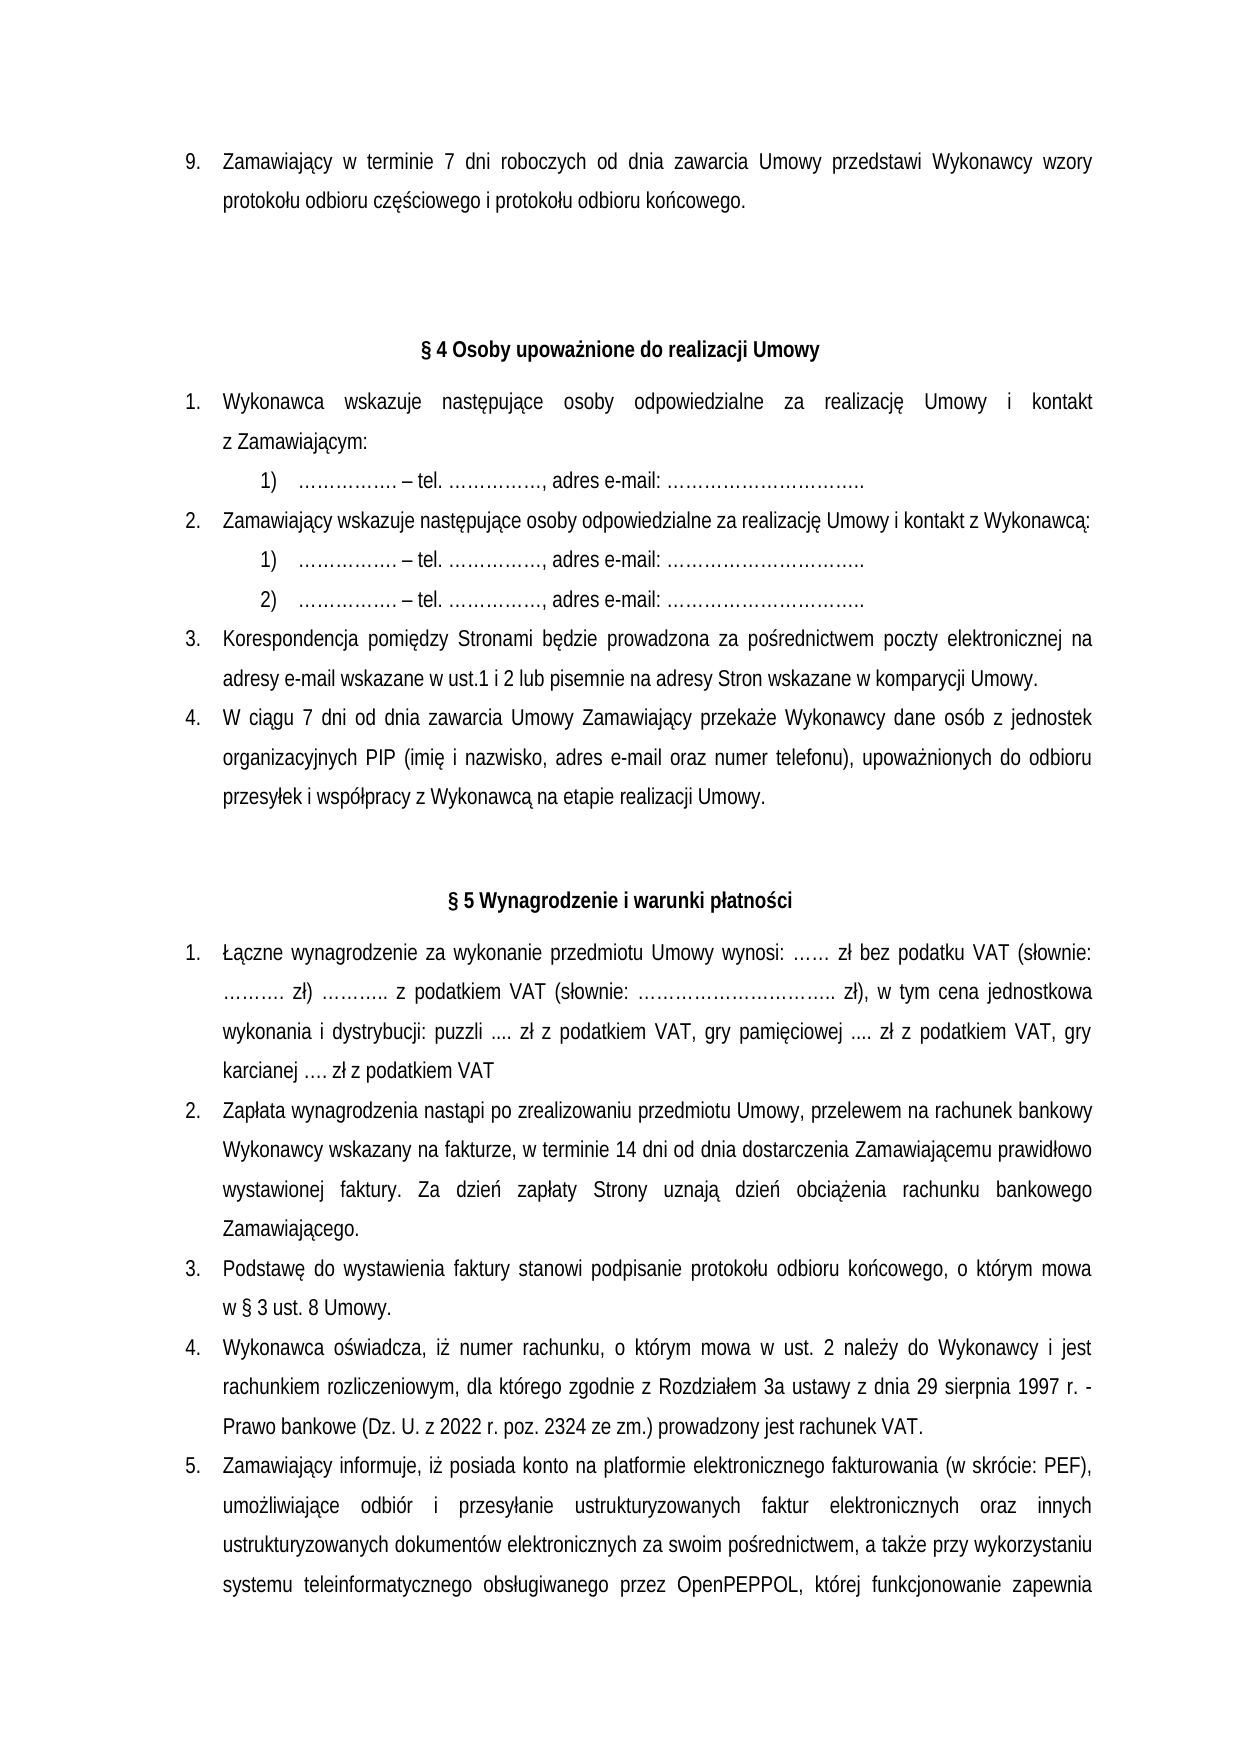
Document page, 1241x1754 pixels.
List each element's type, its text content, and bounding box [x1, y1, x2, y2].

text § 4 Osoby upoważnione do realizacji Umowy [148, 336, 1093, 362]
list Zapłata wynagrodzenia nastąpi po zrealizowaniu przedmiotu Umowy, przelewem na rachunek bankowy Wykonawcy wskazany na fakturze, w terminie 14 dni od dnia dostarczenia Zamawiającemu prawidłowo wystawionej faktury. Za dzień zapłaty Strony uznają dzień obciążenia rachunku bankowego Zamawiającego. [185, 1097, 1093, 1242]
text § 5 Wynagrodzenie i warunki płatności [148, 887, 1093, 913]
list ……………. – tel. ……………, adres e-mail: ………………………….. [260, 467, 1093, 493]
list ……………. – tel. ……………, adres e-mail: ………………………….. [260, 586, 1093, 612]
list Korespondencja pomiędzy Stronami będzie prowadzona za pośrednictwem poczty elektronicznej na adresy e-mail wskazane w ust.1 i 2 lub pisemnie na adresy Stron wskazane w komparycji Umowy. [185, 625, 1093, 691]
list Wykonawca oświadcza, iż numer rachunku, o którym mowa w ust. 2 należy do Wykonawcy i jest rachunkiem rozliczeniowym, dla którego zgodnie z Rozdziałem 3a ustawy z dnia 29 sierpnia 1997 r. - Prawo bankowe (Dz. U. z 2022 r. poz. 2324 ze zm.) prowadzony jest rachunek VAT. [185, 1334, 1093, 1439]
list Łączne wynagrodzenie za wykonanie przedmiotu Umowy wynosi: …… zł bez podatku VAT (słownie: ………. zł) ……….. z podatkiem VAT (słownie: ………………………….. zł), w tym cena jednostkowa wykonania i dystrybucji: puzzli .... zł z podatkiem VAT, gry pamięciowej .... zł z podatkiem VAT, gry karcianej …. zł z podatkiem VAT [185, 939, 1093, 1084]
list Zamawiający w terminie 7 dni roboczych od dnia zawarcia Umowy przedstawi Wykonawcy wzory protokołu odbioru częściowego i protokołu odbioru końcowego. [185, 148, 1093, 213]
list Wykonawca wskazuje następujące osoby odpowiedzialne za realizację Umowy i kontakt z Zamawiającym: [185, 388, 1093, 454]
list Zamawiający wskazuje następujące osoby odpowiedzialne za realizację Umowy i kontakt z Wykonawcą: [185, 507, 1093, 533]
list ……………. – tel. ……………, adres e-mail: ………………………….. [260, 546, 1093, 572]
list W ciągu 7 dni od dnia zawarcia Umowy Zamawiający przekaże Wykonawcy dane osób z jednostek organizacyjnych PIP (imię i nazwisko, adres e-mail oraz numer telefonu), upoważnionych do odbioru przesyłek i współpracy z Wykonawcą na etapie realizacji Umowy. [185, 704, 1093, 809]
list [185, 1452, 1093, 1597]
list Podstawę do wystawienia faktury stanowi podpisanie protokołu odbioru końcowego, o którym mowa w § 3 ust. 8 Umowy. [185, 1255, 1093, 1321]
